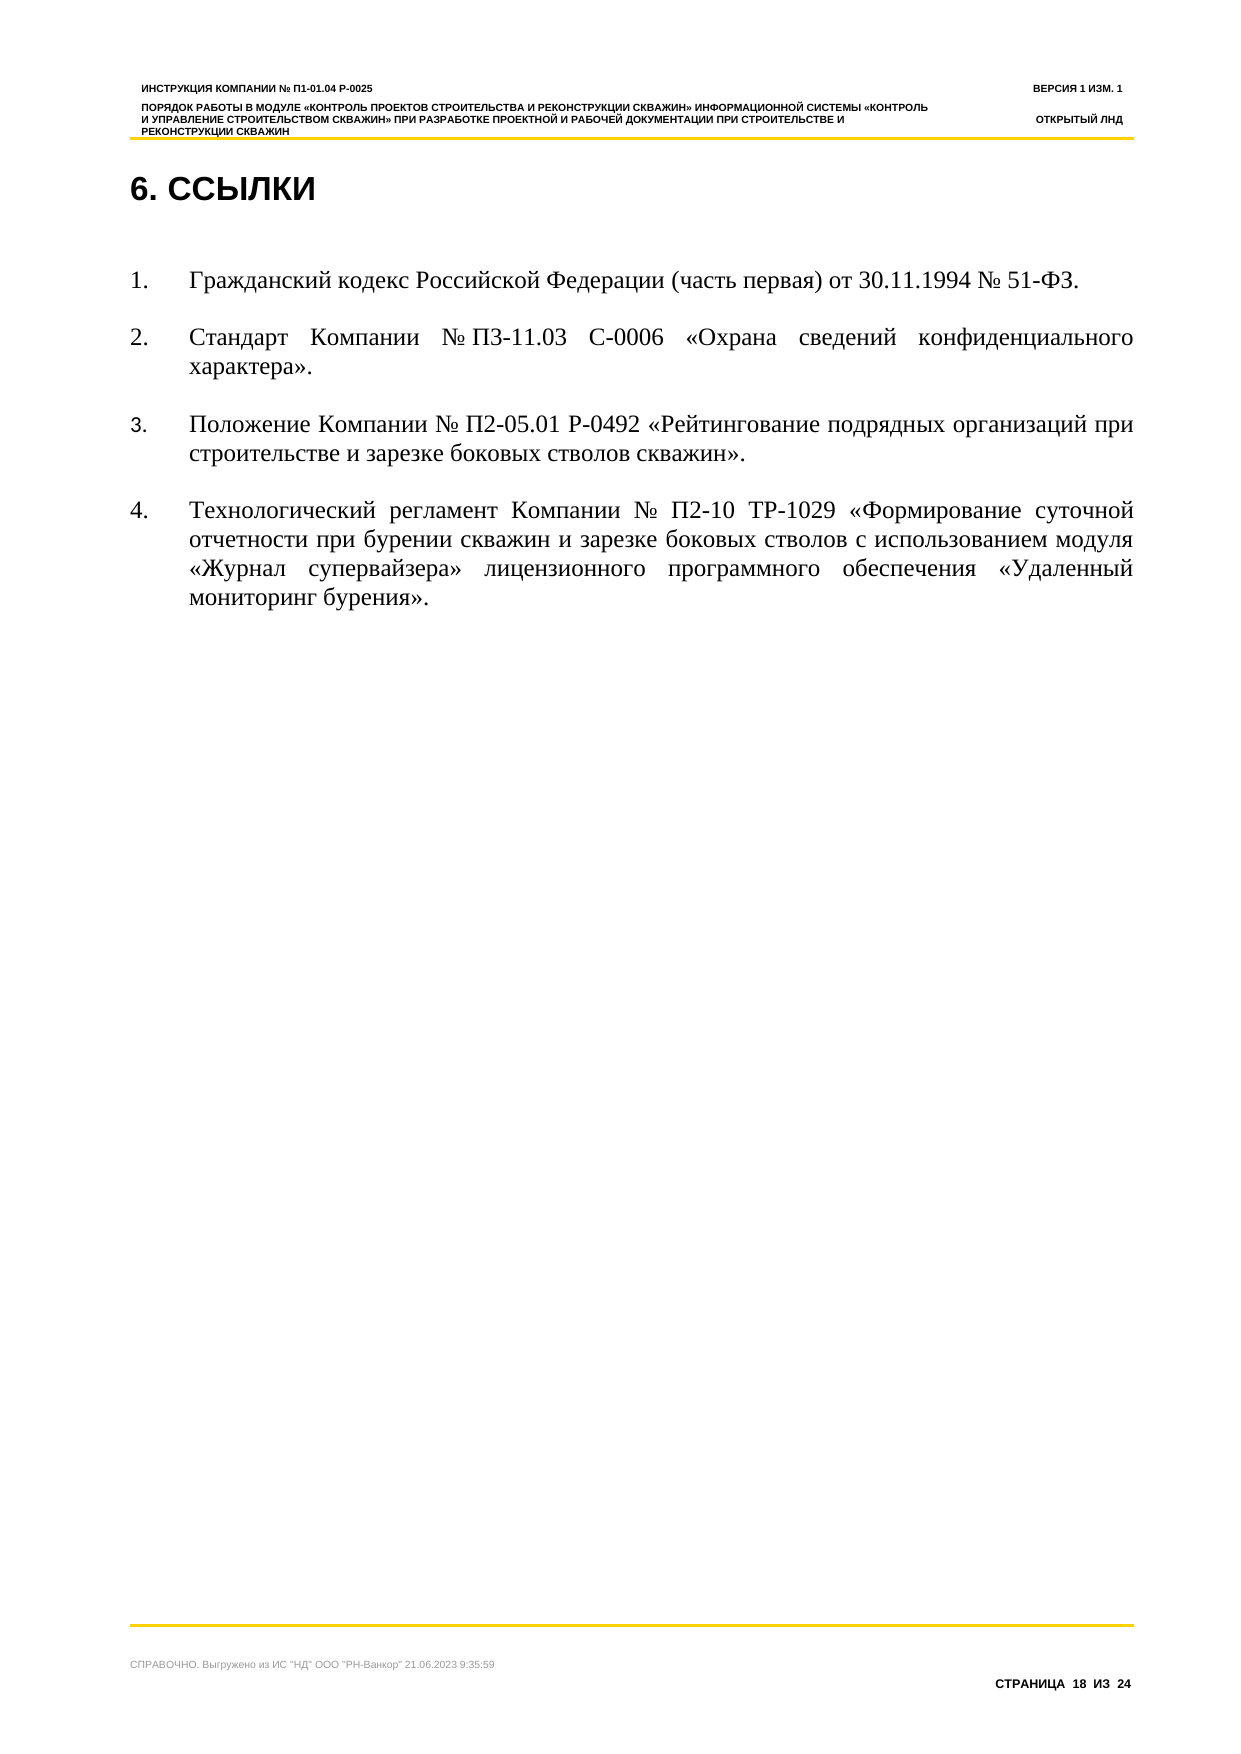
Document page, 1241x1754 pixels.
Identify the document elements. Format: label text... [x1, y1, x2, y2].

list Гражданский кодекс Российской Федерации (часть первая) от 30.11.1994 № 51-ФЗ. [130, 265, 1134, 294]
list Положение Компании № П2-05.01 Р-0492 «Рейтингование подрядных организаций при строительстве и зарезке боковых стволов скважин». [130, 409, 1134, 467]
list Стандарт Компании № П3-11.03 С-0006 «Охрана сведений конфиденциального характера». [130, 322, 1134, 380]
subtitle ССЫЛКИ [130, 169, 1134, 207]
list Технологический регламент Компании № П2-10 ТР-1029 «Формирование суточной отчетности при бурении скважин и зарезке боковых стволов с использованием модуля «Журнал супервайзера» лицензионного программного обеспечения «Удаленный мониторинг бурения». [130, 495, 1134, 610]
